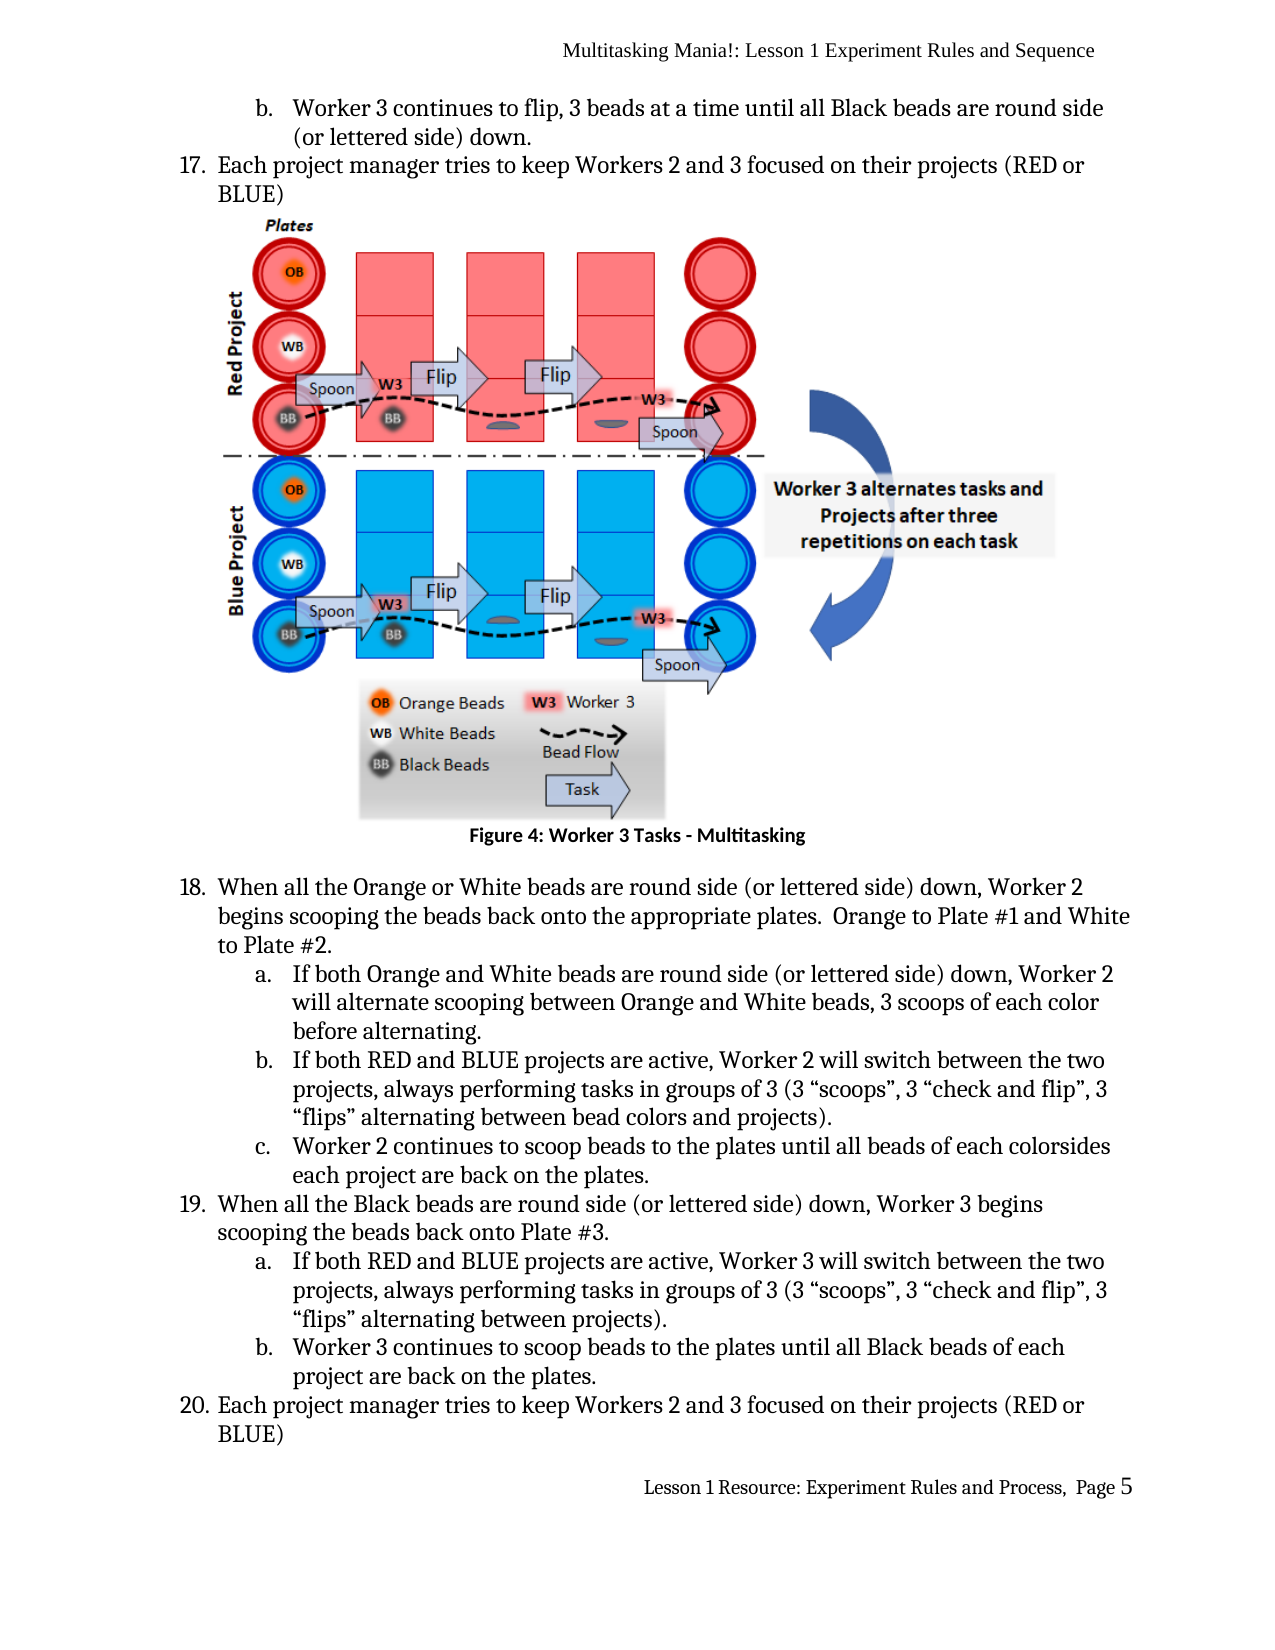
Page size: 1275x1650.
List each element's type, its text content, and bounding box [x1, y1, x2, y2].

list Each project manager tries to keep Workers 2 and 3 focused on their projects (RED or BLUE) [180, 151, 1132, 209]
list Worker 3 continues to flip, 3 beads at a time until all Black beads are round side (or lettered side) down. [255, 94, 1132, 151]
list Worker 3 continues to scoop beads to the plates until all Black beads of each project are back on the plates. [255, 1333, 1132, 1391]
text Figure 4: Worker 3 Tasks - Multitasking [142, 822, 1132, 848]
list If both Orange and White beads are round side (or lettered side) down, Worker 2 will alternate scooping between Orange and White beads, 3 scoops of each color before alternating. [255, 959, 1132, 1046]
list If both RED and BLUE projects are active, Worker 2 will switch between the two projects, always performing tasks in groups of 3 (3 “scoops”, 3 “check and flip”, 3 “flips” alternating between bead colors and projects). [255, 1046, 1132, 1132]
list If both RED and BLUE projects are active, Worker 3 will switch between the two projects, always performing tasks in groups of 3 (3 “scoops”, 3 “check and flip”, 3 “flips” alternating between projects). [255, 1247, 1132, 1333]
list Each project manager tries to keep Workers 2 and 3 focused on their projects (RED or BLUE) [180, 1391, 1132, 1448]
list When all the Black beads are round side (or lettered side) down, Worker 3 begins scooping the beads back onto Plate #3. [180, 1189, 1132, 1247]
picture [214, 208, 1061, 823]
list Worker 2 continues to scoop beads to the plates until all beads of each colorsides each project are back on the plates. [255, 1132, 1132, 1189]
list When all the Orange or White beads are round side (or lettered side) down, Worker 2 begins scooping the beads back onto the appropriate plates. Orange to Plate #1 and White to Plate #2. [180, 873, 1132, 959]
